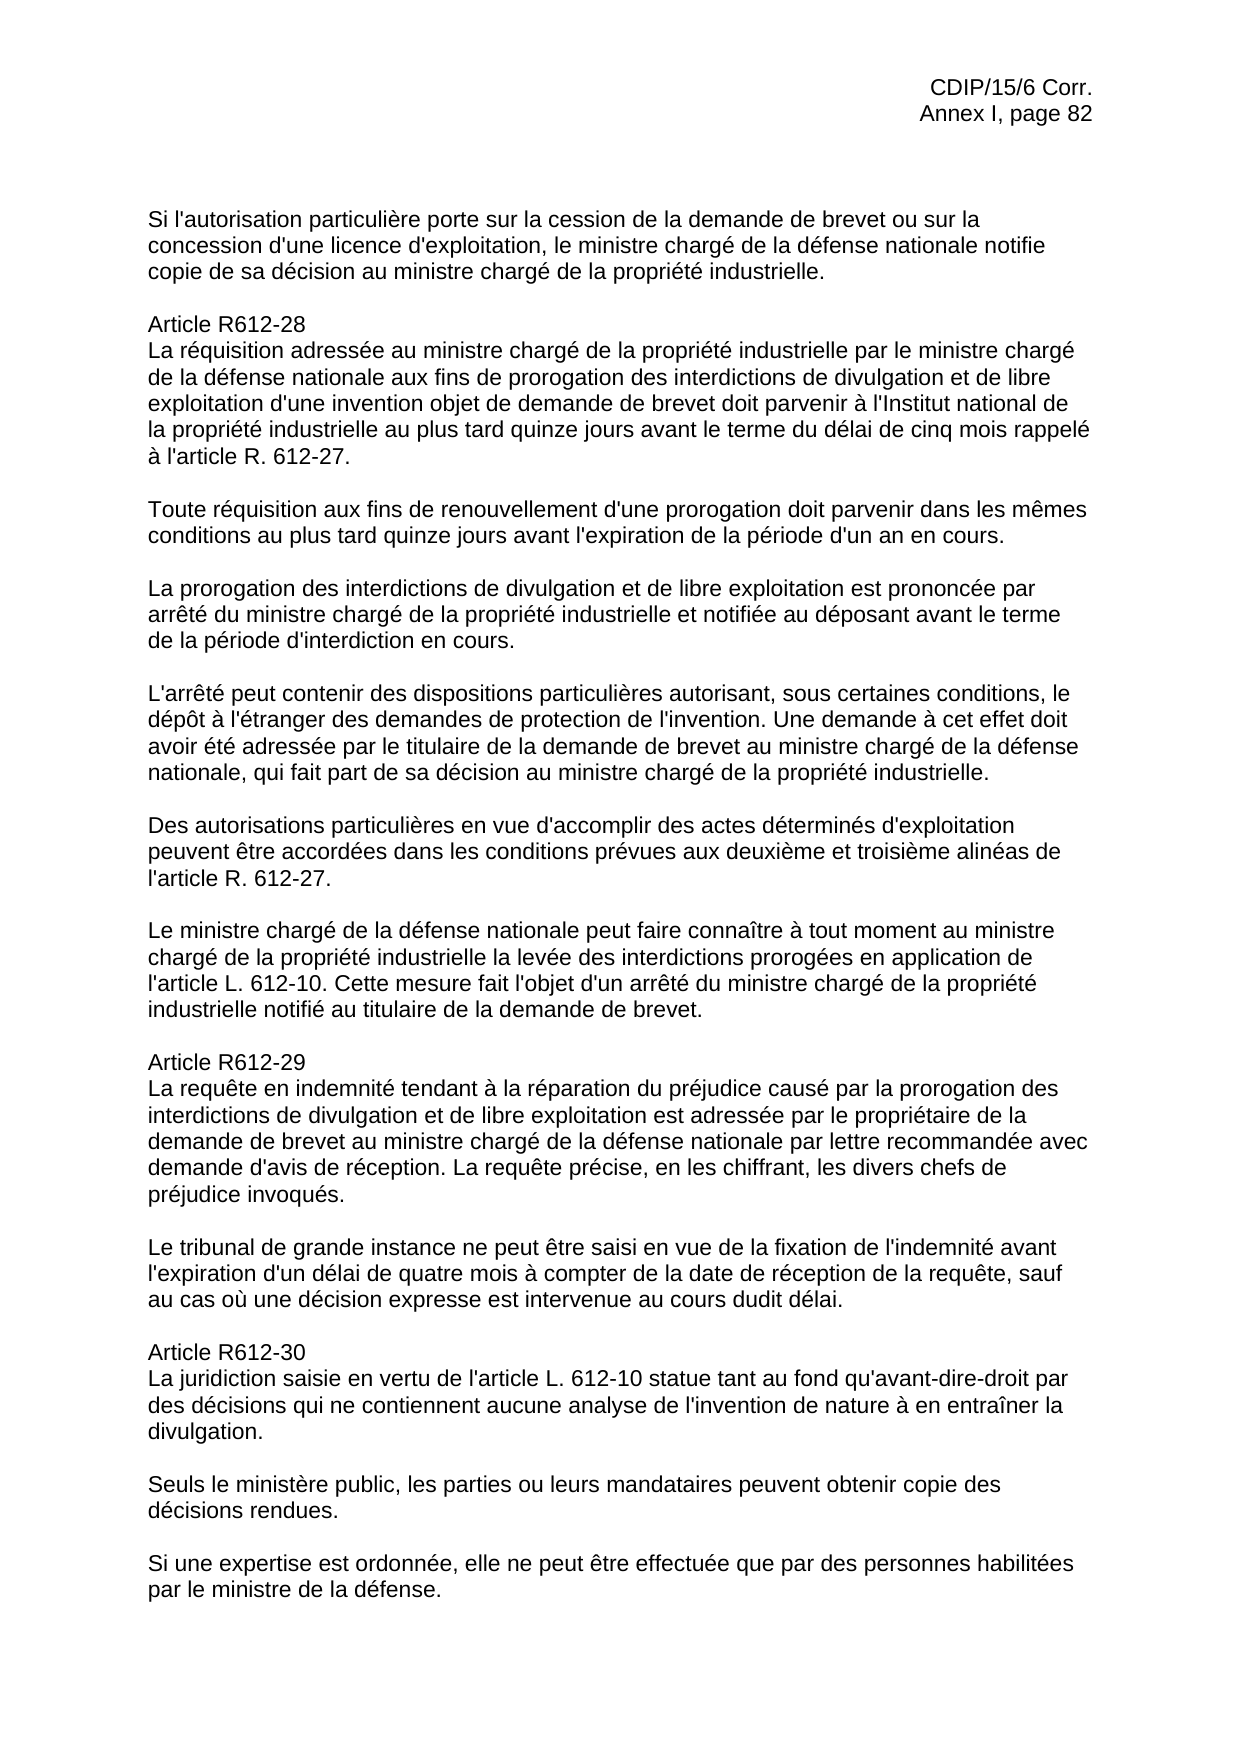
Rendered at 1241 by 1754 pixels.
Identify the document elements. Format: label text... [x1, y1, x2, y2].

text La prorogation des interdictions de divulgation et de libre exploitation est prononcée par arrêté du ministre chargé de la propriété industrielle et notifiée au déposant avant le terme de la période d'interdiction en cours. [148, 574, 1093, 654]
text Toute réquisition aux fins de renouvellement d'une prorogation doit parvenir dans les mêmes conditions au plus tard quinze jours avant l'expiration de la période d'un an en cours. [148, 496, 1093, 548]
text Article R612-28 [148, 311, 1093, 337]
text Si l'autorisation particulière porte sur la cession de la demande de brevet ou sur la concession d'une licence d'exploitation, le ministre chargé de la défense nationale notifie copie de sa décision au ministre chargé de la propriété industrielle. [148, 206, 1093, 285]
text Seuls le ministère public, les parties ou leurs mandataires peuvent obtenir copie des décisions rendues. [148, 1471, 1093, 1523]
text Si une expertise est ordonnée, elle ne peut être effectuée que par des personnes habilitées par le ministre de la défense. [148, 1550, 1093, 1602]
text La juridiction saisie en vertu de l'article L. 612-10 statue tant au fond qu'avant-dire-droit par des décisions qui ne contiennent aucune analyse de l'invention de nature à en entraîner la divulgation. [148, 1365, 1093, 1444]
text Article R612-30 [148, 1339, 1093, 1365]
text Des autorisations particulières en vue d'accomplir des actes déterminés d'exploitation peuvent être accordées dans les conditions prévues aux deuxième et troisième alinéas de l'article R. 612-27. [148, 812, 1093, 891]
text L'arrêté peut contenir des dispositions particulières autorisant, sous certaines conditions, le dépôt à l'étranger des demandes de protection de l'invention. Une demande à cet effet doit avoir été adressée par le titulaire de la demande de brevet au ministre chargé de la défense nationale, qui fait part de sa décision au ministre chargé de la propriété industrielle. [148, 680, 1093, 785]
text La réquisition adressée au ministre chargé de la propriété industrielle par le ministre chargé de la défense nationale aux fins de prorogation des interdictions de divulgation et de libre exploitation d'une invention objet de demande de brevet doit parvenir à l'Institut national de la propriété industrielle au plus tard quinze jours avant le terme du délai de cinq mois rappelé à l'article R. 612-27. [148, 337, 1093, 469]
text Le ministre chargé de la défense nationale peut faire connaître à tout moment au ministre chargé de la propriété industrielle la levée des interdictions prorogées en application de l'article L. 612-10. Cette mesure fait l'objet d'un arrêté du ministre chargé de la propriété industrielle notifié au titulaire de la demande de brevet. [148, 917, 1093, 1023]
text La requête en indemnité tendant à la réparation du préjudice causé par la prorogation des interdictions de divulgation et de libre exploitation est adressée par le propriétaire de la demande de brevet au ministre chargé de la défense nationale par lettre recommandée avec demande d'avis de réception. La requête précise, en les chiffrant, les divers chefs de préjudice invoqués. [148, 1075, 1093, 1207]
text Le tribunal de grande instance ne peut être saisi en vue de la fixation de l'indemnité avant l'expiration d'un délai de quatre mois à compter de la date de réception de la requête, sauf au cas où une décision expresse est intervenue au cours dudit délai. [148, 1233, 1093, 1312]
text Article R612-29 [148, 1049, 1093, 1075]
